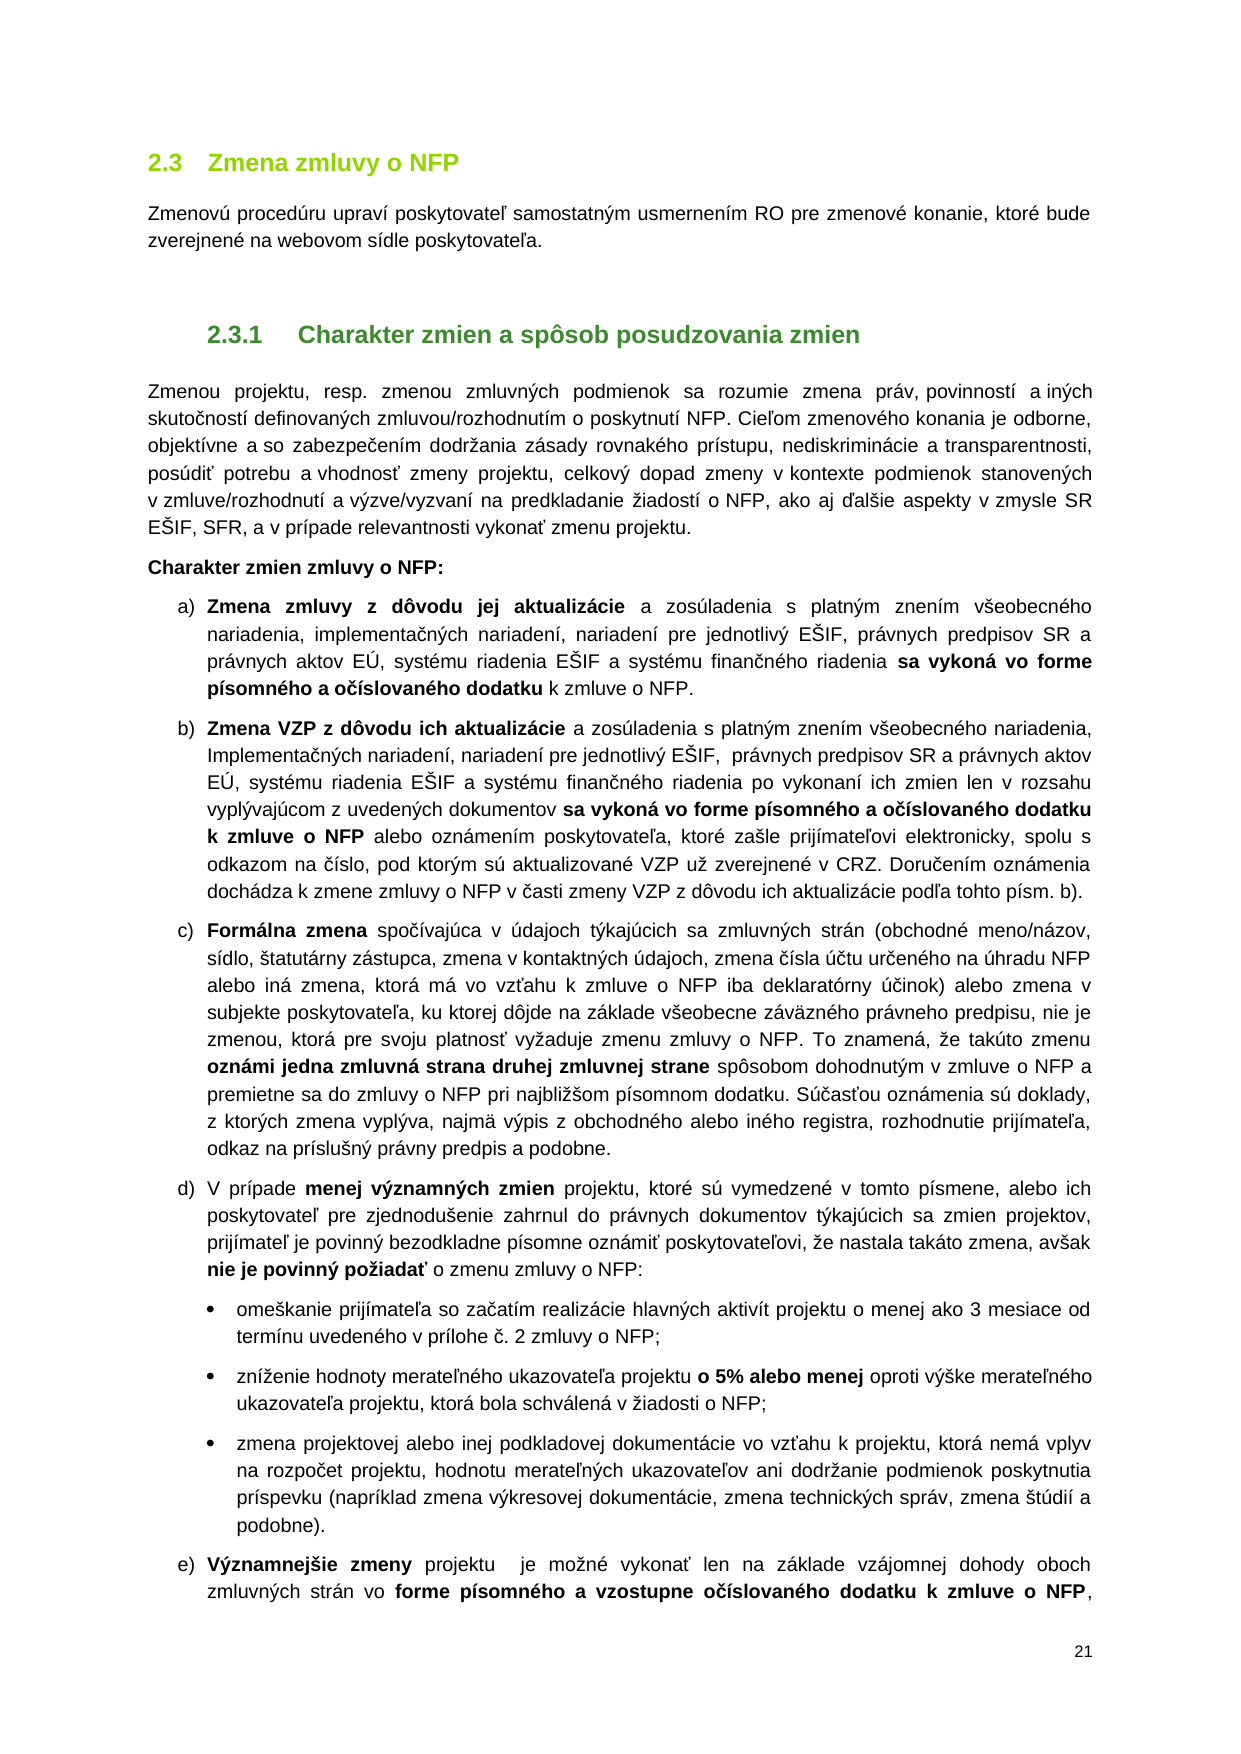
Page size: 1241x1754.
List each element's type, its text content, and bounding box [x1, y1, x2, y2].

list Zmena VZP z dôvodu ich aktualizácie a zosúladenia s platným znením všeobecného nariadenia, Implementačných nariadení, nariadení pre jednotlivý EŠIF, právnych predpisov SR a právnych aktov EÚ, systému riadenia EŠIF a systému finančného riadenia po vykonaní ich zmien len v rozsahu vyplývajúcom z uvedených dokumentov sa vykoná vo forme písomného a očíslovaného dodatku k zmluve o NFP alebo oznámením poskytovateľa, ktoré zašle prijímateľovi elektronicky, spolu s odkazom na číslo, pod ktorým sú aktualizované VZP už zverejnené v CRZ. Doručením oznámenia dochádza k zmene zmluvy o NFP v časti zmeny VZP z dôvodu ich aktualizácie podľa tohto písm. b). [177, 717, 1092, 902]
text Charakter zmien zmluvy o NFP: [148, 556, 1092, 578]
subtitle Charakter zmien a spôsob posudzovania zmien [207, 321, 1092, 349]
list Zmena zmluvy z dôvodu jej aktualizácie a zosúladenia s platným znením všeobecného nariadenia, implementačných nariadení, nariadení pre jednotlivý EŠIF, právnych predpisov SR a právnych aktov EÚ, systému riadenia EŠIF a systému finančného riadenia sa vykoná vo forme písomného a očíslovaného dodatku k zmluve o NFP. [177, 595, 1092, 699]
text omeškanie prijímateľa so začatím realizácie hlavných aktivít projektu o menej ako 3 mesiace od termínu uvedeného v prílohe č. 2 zmluvy o NFP; [207, 1298, 1092, 1348]
list Formálna zmena spočívajúca v údajoch týkajúcich sa zmluvných strán (obchodné meno/názov, sídlo, štatutárny zástupca, zmena v kontaktných údajoch, zmena čísla účtu určeného na úhradu NFP alebo iná zmena, ktorá má vo vzťahu k zmluve o NFP iba deklaratórny účinok) alebo zmena v subjekte poskytovateľa, ku ktorej dôjde na základe všeobecne záväzného právneho predpisu, nie je zmenou, ktorá pre svoju platnosť vyžaduje zmenu zmluvy o NFP. To znamená, že takúto zmenu oznámi jedna zmluvná strana druhej zmluvnej strane spôsobom dohodnutým v zmluve o NFP a premietne sa do zmluvy o NFP pri najbližšom písomnom dodatku. Súčasťou oznámenia sú doklady, z ktorých zmena vyplýva, najmä výpis z obchodného alebo iného registra, rozhodnutie prijímateľa, odkaz na príslušný právny predpis a podobne. [177, 919, 1092, 1159]
list V prípade menej významných zmien projektu, ktoré sú vymedzené v tomto písmene, alebo ich poskytovateľ pre zjednodušenie zahrnul do právnych dokumentov týkajúcich sa zmien projektov, prijímateľ je povinný bezodkladne písomne oznámiť poskytovateľovi, že nastala takáto zmena, avšak nie je povinný požiadať o zmenu zmluvy o NFP: [177, 1177, 1092, 1281]
text Zmenovú procedúru upraví poskytovateľ samostatným usmernením RO pre zmenové konanie, ktoré bude zverejnené na webovom sídle poskytovateľa. [148, 201, 1092, 251]
subtitle Zmena zmluvy o NFP [148, 148, 1092, 176]
text Zmenou projektu, resp. zmenou zmluvných podmienok sa rozumie zmena práv, povinností a iných skutočností definovaných zmluvou/rozhodnutím o poskytnutí NFP. Cieľom zmenového konania je odborne, objektívne a so zabezpečením dodržania zásady rovnakého prístupu, nediskriminácie a transparentnosti, posúdiť potrebu a vhodnosť zmeny projektu, celkový dopad zmeny v kontexte podmienok stanovených v zmluve/rozhodnutí a výzve/vyzvaní na predkladanie žiadostí o NFP, ako aj ďalšie aspekty v zmysle SR EŠIF, SFR, a v prípade relevantnosti vykonať zmenu projektu. [148, 380, 1092, 539]
text zníženie hodnoty merateľného ukazovateľa projektu o 5% alebo menej oproti výške merateľného ukazovateľa projektu, ktorá bola schválená v žiadosti o NFP; [207, 1365, 1092, 1415]
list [177, 1553, 1092, 1603]
list zmena projektovej alebo inej podkladovej dokumentácie vo vzťahu k projektu, ktorá nemá vplyv na rozpočet projektu, hodnotu merateľných ukazovateľov ani dodržanie podmienok poskytnutia príspevku (napríklad zmena výkresovej dokumentácie, zmena technických správ, zmena štúdií a podobne). [207, 1432, 1092, 1536]
